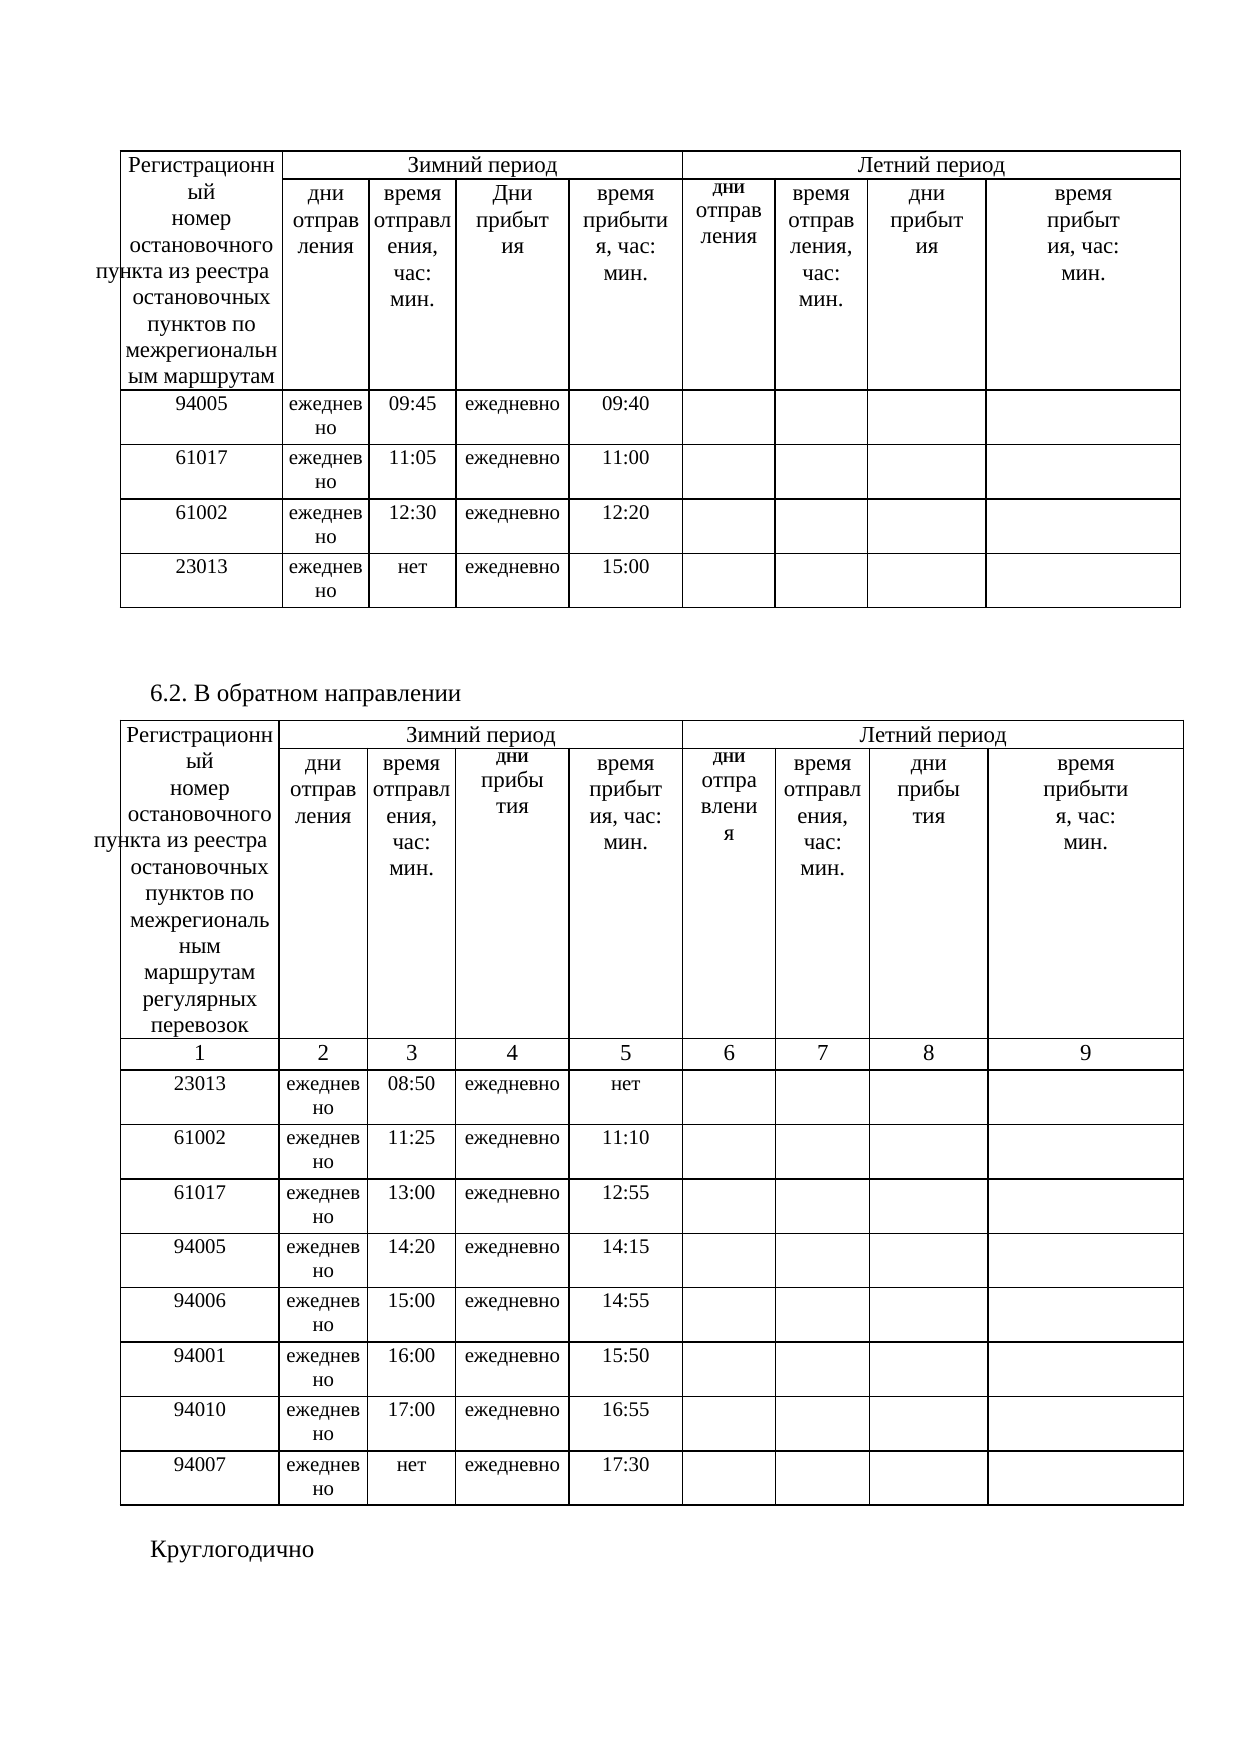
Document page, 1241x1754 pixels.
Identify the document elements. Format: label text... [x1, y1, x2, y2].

table_cell 14:20 [368, 1234, 455, 1287]
table_cell [870, 1343, 987, 1396]
table_cell [989, 1234, 1183, 1287]
table_cell [868, 445, 985, 498]
table_cell время прибыти я, час: мин. [989, 749, 1183, 1037]
table_cell ежедневно [456, 1180, 568, 1232]
table_cell 23013 [121, 1071, 278, 1124]
table_cell 94010 [121, 1397, 278, 1450]
table_cell [776, 1288, 869, 1341]
table_cell [683, 500, 774, 552]
table_cell [989, 1343, 1183, 1396]
table_cell время отправл ения, час: мин. [368, 749, 455, 1037]
text Круглогодично [150, 1534, 1090, 1563]
table_cell [989, 1288, 1183, 1341]
table_cell 15:00 [570, 554, 682, 607]
table_cell [776, 1397, 869, 1450]
table_cell [776, 500, 867, 552]
table_cell ДНИ отпра влени я [683, 749, 775, 1037]
table_cell [987, 554, 1180, 607]
table_cell 61002 [121, 1125, 278, 1178]
table_cell [683, 445, 774, 498]
table_cell 4 [456, 1039, 568, 1069]
table_cell 94005 [121, 391, 282, 444]
table_cell [776, 391, 867, 444]
table_cell [870, 1125, 987, 1178]
table_cell 3 [368, 1039, 455, 1069]
table_cell [987, 500, 1180, 552]
table_cell время прибыти я, час: мин. [570, 180, 682, 389]
table_header Зимний период [280, 721, 682, 747]
table_cell время отправл ения, час: мин. [370, 180, 455, 389]
table_cell дни отправ ления [283, 180, 368, 389]
table_cell 6 [683, 1039, 775, 1069]
table_cell 61017 [121, 1180, 278, 1232]
table_cell 11:25 [368, 1125, 455, 1178]
table_cell [776, 554, 867, 607]
table_cell ежедневно [456, 1343, 568, 1396]
table_header Зимний период [283, 152, 682, 178]
table_cell время отправ ления, час: мин. [776, 180, 867, 389]
table_cell 13:00 [368, 1180, 455, 1232]
table_cell дни прибыт ия [868, 180, 985, 389]
table_cell [989, 1180, 1183, 1232]
table_cell [683, 1071, 775, 1124]
table_cell время отправл ения, час: мин. [776, 749, 869, 1037]
table_cell 11:00 [570, 445, 682, 498]
table_cell ежедневно [283, 445, 368, 498]
table_cell нет [570, 1071, 682, 1124]
table_cell ежедневно [456, 1125, 568, 1178]
table_cell [683, 1343, 775, 1396]
table_cell ежедневно [280, 1397, 367, 1450]
table_header Летний период [683, 721, 1183, 747]
table_cell ежедневно [280, 1288, 367, 1341]
table_cell 2 [280, 1039, 367, 1069]
table_cell нет [368, 1452, 455, 1504]
table_header Регистрационный номер остановочного пункта из реестра остановочных пунктов по межрегиональным маршрутам регулярных перевозок [121, 721, 278, 1037]
table_cell [987, 391, 1180, 444]
table_cell 7 [776, 1039, 869, 1069]
table_cell 61017 [121, 445, 282, 498]
table_cell 12:55 [570, 1180, 682, 1232]
table_cell ежедневно [457, 445, 568, 498]
table_cell ежедневно [280, 1234, 367, 1287]
table_cell ежедневно [283, 500, 368, 552]
table_cell [987, 445, 1180, 498]
table_cell [683, 1234, 775, 1287]
table_cell 94005 [121, 1234, 278, 1287]
table_cell 14:15 [570, 1234, 682, 1287]
table_cell ежедневно [457, 500, 568, 552]
table_cell [683, 554, 774, 607]
table_cell [683, 1288, 775, 1341]
table_cell дни прибы тия [870, 749, 987, 1037]
table_cell 12:20 [570, 500, 682, 552]
table_cell [776, 1343, 869, 1396]
table_cell ежедневно [457, 554, 568, 607]
table_cell [870, 1180, 987, 1232]
table_cell ежедневно [280, 1125, 367, 1178]
table_cell 12:30 [370, 500, 455, 552]
table_cell [683, 1397, 775, 1450]
table_cell [683, 1452, 775, 1504]
table_cell ДНИ прибы тия [456, 749, 568, 1037]
table_cell 09:40 [570, 391, 682, 444]
table_cell 16:00 [368, 1343, 455, 1396]
table_cell [776, 1125, 869, 1178]
table_cell 14:55 [570, 1288, 682, 1341]
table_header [121, 152, 282, 389]
table_cell 23013 [121, 554, 282, 607]
table_cell [868, 554, 985, 607]
table_cell [776, 1071, 869, 1124]
table_cell [683, 1125, 775, 1178]
table_cell [776, 1234, 869, 1287]
table_cell [870, 1071, 987, 1124]
table_cell время прибыт ия, час: мин. [987, 180, 1180, 389]
table_cell 61002 [121, 500, 282, 552]
table_cell 94006 [121, 1288, 278, 1341]
table_cell 17:00 [368, 1397, 455, 1450]
table_cell [868, 391, 985, 444]
table_cell ежедневно [280, 1180, 367, 1232]
table_cell ежедневно [456, 1071, 568, 1124]
table_cell 11:05 [370, 445, 455, 498]
table_cell [870, 1234, 987, 1287]
table_cell нет [370, 554, 455, 607]
table_cell ежедневно [456, 1452, 568, 1504]
table_cell ежедневно [283, 554, 368, 607]
table_cell 17:30 [570, 1452, 682, 1504]
table_cell ДНИ отправ ления [683, 180, 774, 389]
table_cell ежедневно [280, 1071, 367, 1124]
text 6.2. В обратном направлении [150, 678, 1090, 707]
table_cell ежедневно [280, 1343, 367, 1396]
table_cell 11:10 [570, 1125, 682, 1178]
table_cell [683, 1180, 775, 1232]
table_cell 8 [870, 1039, 987, 1069]
table_cell 15:50 [570, 1343, 682, 1396]
table_cell [989, 1071, 1183, 1124]
table_cell 5 [570, 1039, 682, 1069]
table_cell ежедневно [456, 1397, 568, 1450]
table_cell 15:00 [368, 1288, 455, 1341]
table_cell [989, 1125, 1183, 1178]
table_cell [776, 1180, 869, 1232]
table_cell 94001 [121, 1343, 278, 1396]
table_cell [776, 445, 867, 498]
table_cell дни отправ ления [280, 749, 367, 1037]
table_cell [870, 1397, 987, 1450]
table_cell 16:55 [570, 1397, 682, 1450]
table_cell [989, 1452, 1183, 1504]
table_cell ежедневно [280, 1452, 367, 1504]
table_cell время прибыт ия, час: мин. [570, 749, 682, 1037]
table_cell 9 [989, 1039, 1183, 1069]
table_header Летний период [683, 152, 1180, 178]
table_cell 08:50 [368, 1071, 455, 1124]
table_cell ежедневно [456, 1288, 568, 1341]
table_cell 09:45 [370, 391, 455, 444]
table_cell Дни прибыт ия [457, 180, 568, 389]
table_cell ежедневно [457, 391, 568, 444]
table_cell ежедневно [283, 391, 368, 444]
table_cell [989, 1397, 1183, 1450]
table_cell 1 [121, 1039, 278, 1069]
table_cell [776, 1452, 869, 1504]
table_cell [683, 391, 774, 444]
table_cell 94007 [121, 1452, 278, 1504]
table_cell [870, 1452, 987, 1504]
table_cell [868, 500, 985, 552]
table_cell ежедневно [456, 1234, 568, 1287]
table_cell [870, 1288, 987, 1341]
